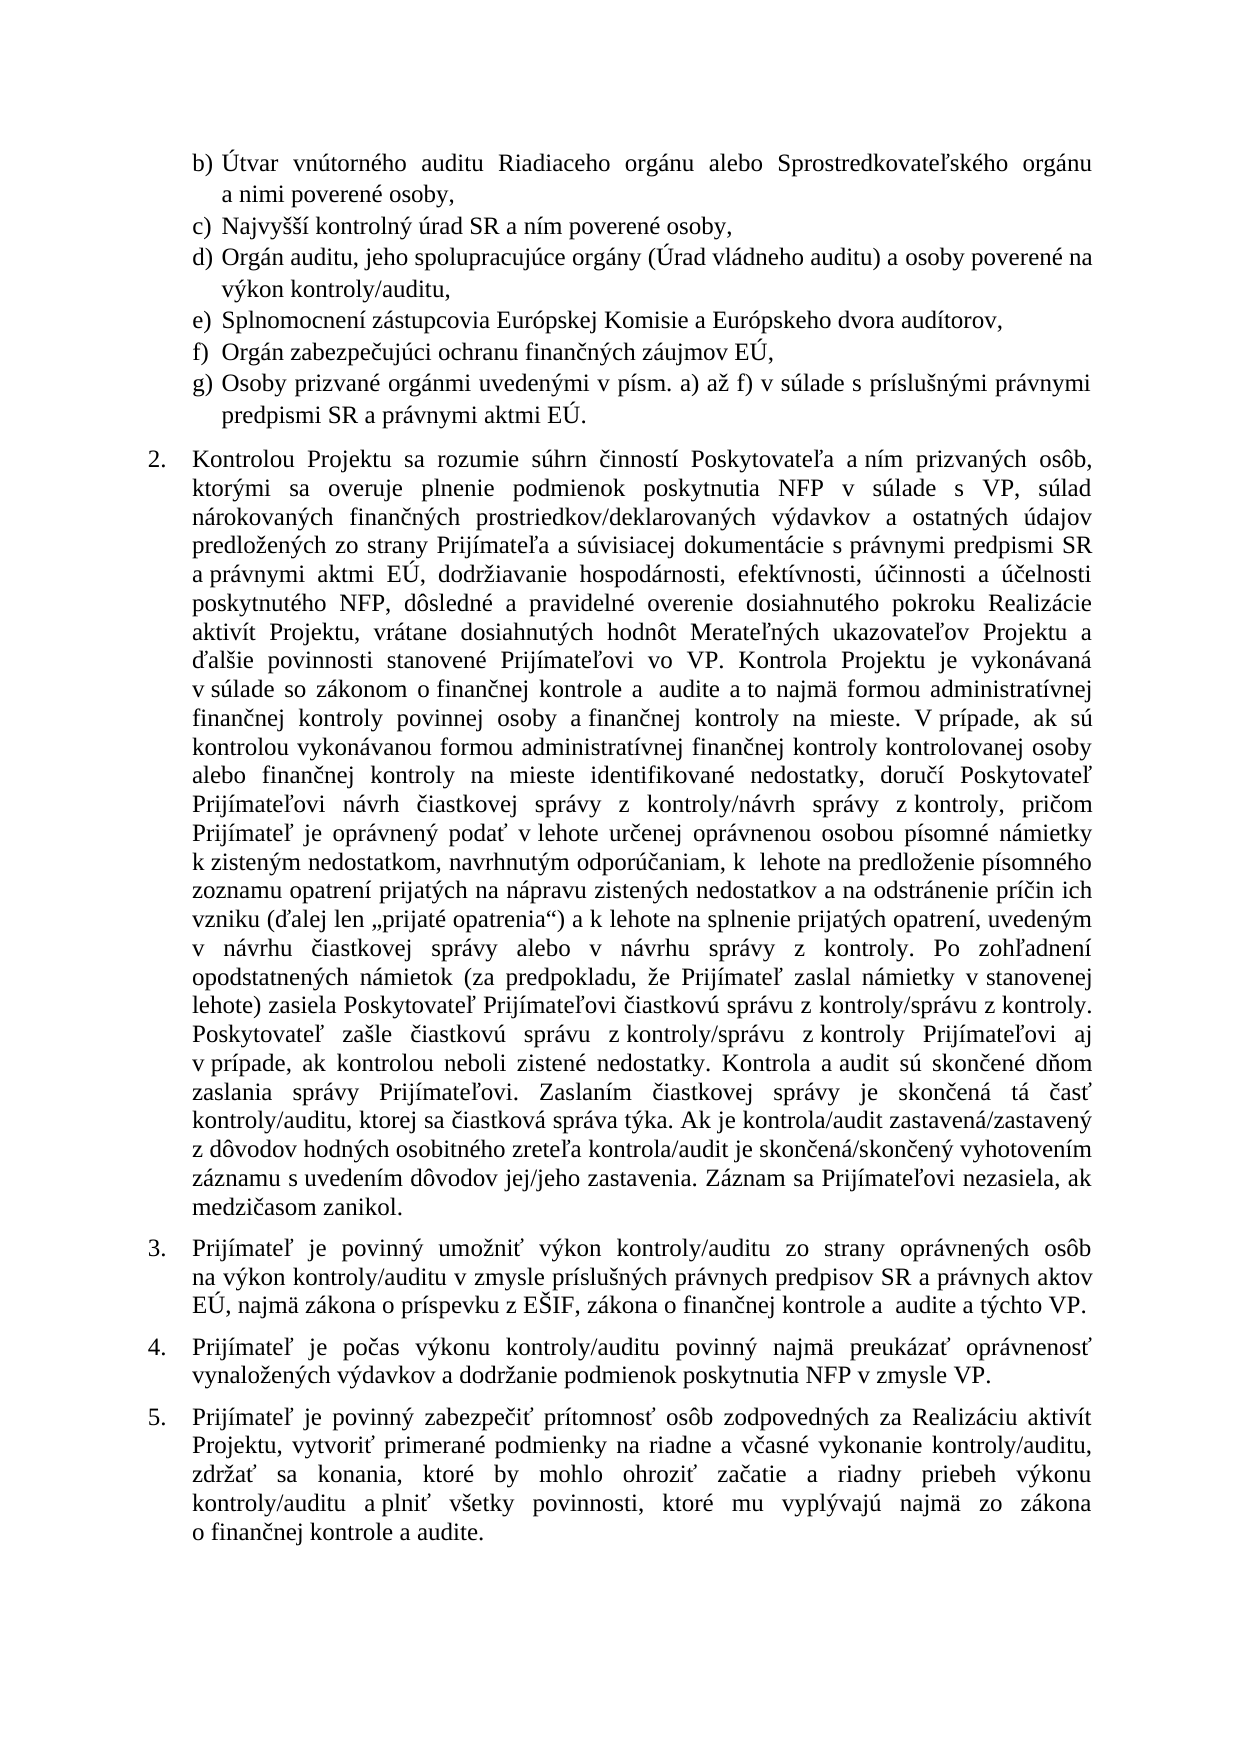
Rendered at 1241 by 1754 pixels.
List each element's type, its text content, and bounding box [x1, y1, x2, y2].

list Prijímateľ je povinný zabezpečiť prítomnosť osôb zodpovedných za Realizáciu aktivít Projektu, vytvoriť primerané podmienky na riadne a včasné vykonanie kontroly/auditu, zdržať sa konania, ktoré by mohlo ohroziť začatie a riadny priebeh výkonu kontroly/auditu a plniť všetky povinnosti, ktoré mu vyplývajú najmä zo zákona o finančnej kontrole a audite. [148, 1402, 1093, 1545]
list Prijímateľ je počas výkonu kontroly/auditu povinný najmä preukázať oprávnenosť vynaložených výdavkov a dodržanie podmienok poskytnutia NFP v zmysle VP. [148, 1332, 1093, 1389]
list Osoby prizvané orgánmi uvedenými v písm. a) až f) v súlade s príslušnými právnymi predpismi SR a právnymi aktmi EÚ. [192, 368, 1093, 429]
list Kontrolou Projektu sa rozumie súhrn činností Poskytovateľa a ním prizvaných osôb, ktorými sa overuje plnenie podmienok poskytnutia NFP v súlade s VP, súlad nárokovaných finančných prostriedkov/deklarovaných výdavkov a ostatných údajov predložených zo strany Prijímateľa a súvisiacej dokumentácie s právnymi predpismi SR a právnymi aktmi EÚ, dodržiavanie hospodárnosti, efektívnosti, účinnosti a účelnosti poskytnutého NFP, dôsledné a pravidelné overenie dosiahnutého pokroku Realizácie aktivít Projektu, vrátane dosiahnutých hodnôt Merateľných ukazovateľov Projektu a ďalšie povinnosti stanovené Prijímateľovi vo VP. Kontrola Projektu je vykonávaná v súlade so zákonom o finančnej kontrole a audite a to najmä formou administratívnej finančnej kontroly povinnej osoby a finančnej kontroly na mieste. V prípade, ak sú kontrolou vykonávanou formou administratívnej finančnej kontroly kontrolovanej osoby alebo finančnej kontroly na mieste identifikované nedostatky, doručí Poskytovateľ Prijímateľovi návrh čiastkovej správy z kontroly/návrh správy z kontroly, pričom Prijímateľ je oprávnený podať v lehote určenej oprávnenou osobou písomné námietky k zisteným nedostatkom, navrhnutým odporúčaniam, k lehote na predloženie písomného zoznamu opatrení prijatých na nápravu zistených nedostatkov a na odstránenie príčin ich vzniku (ďalej len „prijaté opatrenia“) a k lehote na splnenie prijatých opatrení, uvedeným v návrhu čiastkovej správy alebo v návrhu správy z kontroly. Po zohľadnení opodstatnených námietok (za predpokladu, že Prijímateľ zaslal námietky v stanovenej lehote) zasiela Poskytovateľ Prijímateľovi čiastkovú správu z kontroly/správu z kontroly. Poskytovateľ zašle čiastkovú správu z kontroly/správu z kontroly Prijímateľovi aj v prípade, ak kontrolou neboli zistené nedostatky. Kontrola a audit sú skončené dňom zaslania správy Prijímateľovi. Zaslaním čiastkovej správy je skončená tá časť kontroly/auditu, ktorej sa čiastková správa týka. Ak je kontrola/audit zastavená/zastavený z dôvodov hodných osobitného zreteľa kontrola/audit je skončená/skončený vyhotovením záznamu s uvedením dôvodov jej/jeho zastavenia. Záznam sa Prijímateľovi nezasiela, ak medzičasom zanikol. [148, 444, 1093, 1220]
list Orgán auditu, jeho spolupracujúce orgány (Úrad vládneho auditu) a osoby poverené na výkon kontroly/auditu, [192, 242, 1093, 303]
list Splnomocnení zástupcovia Európskej Komisie a Európskeho dvora audítorov, [192, 305, 1093, 334]
list Prijímateľ je povinný umožniť výkon kontroly/auditu zo strany oprávnených osôb na výkon kontroly/auditu v zmysle príslušných právnych predpisov SR a právnych aktov EÚ, najmä zákona o príspevku z EŠIF, zákona o finančnej kontrole a audite a týchto VP. [148, 1233, 1093, 1319]
list Útvar vnútorného auditu Riadiaceho orgánu alebo Sprostredkovateľského orgánu a nimi poverené osoby, [192, 148, 1093, 208]
list Najvyšší kontrolný úrad SR a ním poverené osoby, [192, 211, 1093, 239]
list Orgán zabezpečujúci ochranu finančných záujmov EÚ, [192, 337, 1093, 366]
